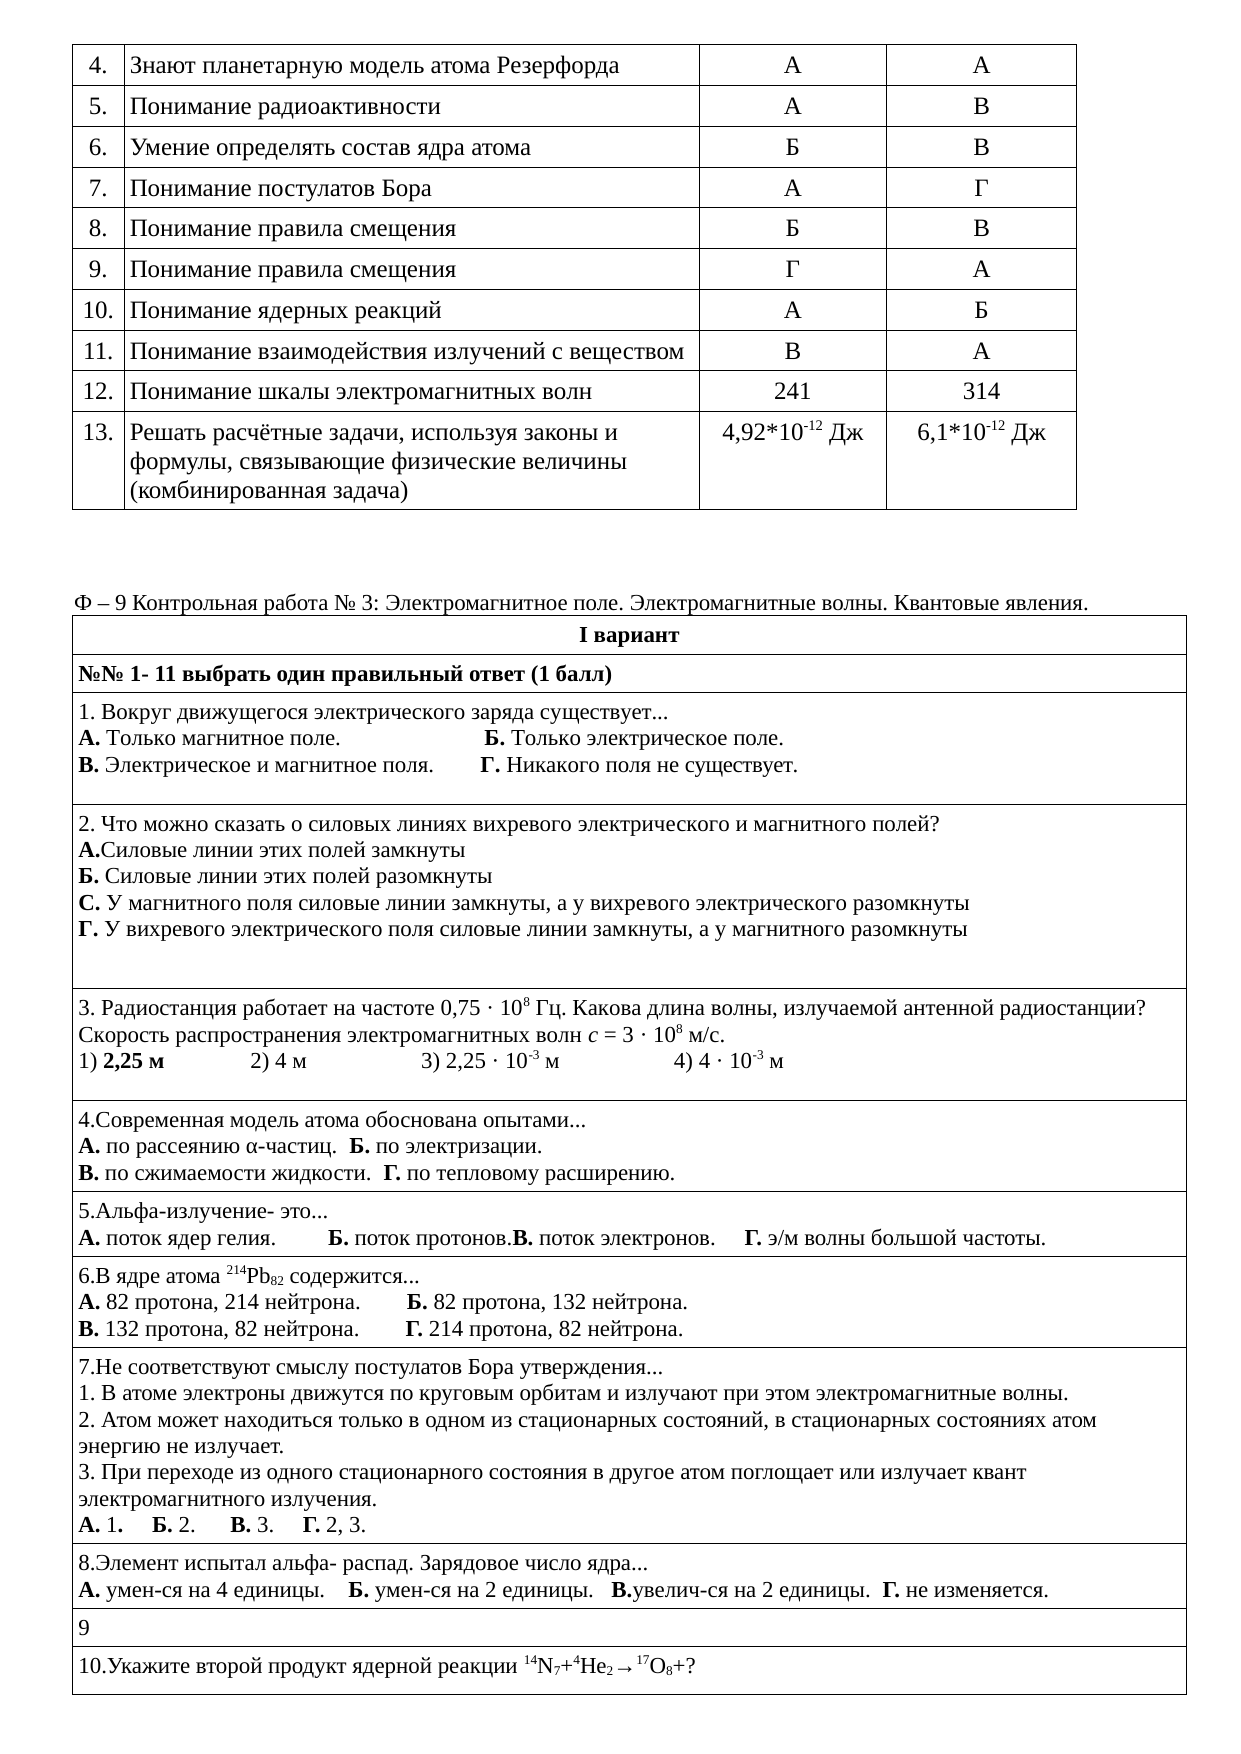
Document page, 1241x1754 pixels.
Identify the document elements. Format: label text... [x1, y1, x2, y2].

table_cell А [700, 290, 886, 329]
table_cell 13. [73, 412, 124, 509]
table_cell А [700, 86, 886, 126]
table_cell 4. [73, 45, 124, 85]
table_cell 5.Альфа-излучение- это... А. поток ядер гелия. Б. поток протонов.В. поток электронов. Г. э/м волны большой частоты. [73, 1192, 1186, 1256]
table_cell Решать расчётные задачи, используя законы и формулы, связывающие физические величины (комбинированная задача) [125, 412, 699, 509]
table_cell А [700, 45, 886, 85]
table_cell 8.Элемент испытал альфа- распад. Зарядовое число ядра... А. умен-ся на 4 единицы. Б. умен-ся на 2 единицы. В.увелич-ся на 2 единицы. Г. не изменяется. [73, 1544, 1186, 1608]
table_cell Г [700, 249, 886, 289]
table_cell В [887, 208, 1076, 248]
table_cell Умение определять состав ядра атома [125, 127, 699, 167]
table_cell В [700, 331, 886, 370]
table_cell Б [700, 208, 886, 248]
table_cell А [887, 249, 1076, 289]
table_cell 4.Современная модель атома обоснована опытами... А. по рассеянию α-частиц. Б. по электризации. В. по сжимаемости жидкости. Г. по тепловому расширению. [73, 1101, 1186, 1191]
table_cell 314 [887, 371, 1076, 411]
table_cell Г [887, 168, 1076, 207]
table_cell Б [887, 290, 1076, 329]
table_cell Понимание постулатов Бора [125, 168, 699, 207]
table_cell 6. [73, 127, 124, 167]
table_cell 3. Радиостанция работает на частоте 0,75 · 108 Гц. Какова длина волны, излучаемой антенной радиостанции? Скорость распространения электромагнитных волн с = 3 · 108 м/с. 1) 2,25 м 2) 4 м 3) 2,25 · 10-3 м 4) 4 · 10-3 м [73, 989, 1186, 1100]
table_cell 2. Что можно сказать о силовых линиях вихревого электрического и магнитного полей? А.Силовые линии этих полей замкнуты Б. Силовые линии этих полей разомкнуты С. У магнитного поля силовые линии замкнуты, а у вихревого электрического разомкнуты Г. У вихревого электрического поля силовые линии замкнуты, а у магнитного разомкнуты [73, 805, 1186, 988]
table_cell Понимание правила смещения [125, 208, 699, 248]
table_cell 7.Не соответствуют смыслу постулатов Бора утверждения... 1. В атоме электроны движутся по круговым орбитам и излучают при этом электромагнитные волны. 2. Атом может находиться только в одном из стационарных состояний, в стационарных состояниях атом энергию не излучает. 3. При переходе из одного стационарного состояния в другое атом поглощает или излучает квант электромагнитного излучения. А. 1. Б. 2. В. 3. Г. 2, 3. [73, 1348, 1186, 1543]
table_cell 1. Вокруг движущегося электрического заряда существует... А. Только магнитное поле. Б. Только электрическое поле. В. Электрическое и магнитное поля. Г. Никакого поля не существует. [73, 693, 1186, 804]
table_cell Понимание взаимодействия излучений с веществом [125, 331, 699, 370]
table_cell 8. [73, 208, 124, 248]
table_cell 6,1*10-12 Дж [887, 412, 1076, 509]
table_cell 4,92*10-12 Дж [700, 412, 886, 509]
table_cell Б [700, 127, 886, 167]
table_cell А [887, 45, 1076, 85]
table_cell 6.В ядре атома 214Pb82 содержится... А. 82 протона, 214 нейтрона. Б. 82 протона, 132 нейтрона. В. 132 протона, 82 нейтрона. Г. 214 протона, 82 нейтрона. [73, 1257, 1186, 1347]
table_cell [73, 1647, 1186, 1694]
table_cell Понимание радиоактивности [125, 86, 699, 126]
table_cell №№ 1- 11 выбрать один правильный ответ (1 балл) [73, 655, 1186, 692]
table_cell 241 [700, 371, 886, 411]
table_cell В [887, 86, 1076, 126]
table_cell 5. [73, 86, 124, 126]
table_cell 10. [73, 290, 124, 329]
table_cell В [887, 127, 1076, 167]
table_cell 12. [73, 371, 124, 411]
text Ф – 9 Контрольная работа № 3: Электромагнитное поле. Электромагнитные волны. Квантовые явления. [74, 589, 1181, 615]
table_cell Понимание ядерных реакций [125, 290, 699, 329]
table_header I вариант [73, 616, 1186, 653]
table_cell 9. [73, 249, 124, 289]
table_cell Понимание шкалы электромагнитных волн [125, 371, 699, 411]
table_cell А [700, 168, 886, 207]
table_cell 7. [73, 168, 124, 207]
table_cell 9 [73, 1609, 1186, 1646]
table_cell Понимание правила смещения [125, 249, 699, 289]
table_cell Знают планетарную модель атома Резерфорда [125, 45, 699, 85]
table_cell 11. [73, 331, 124, 370]
table_cell А [887, 331, 1076, 370]
